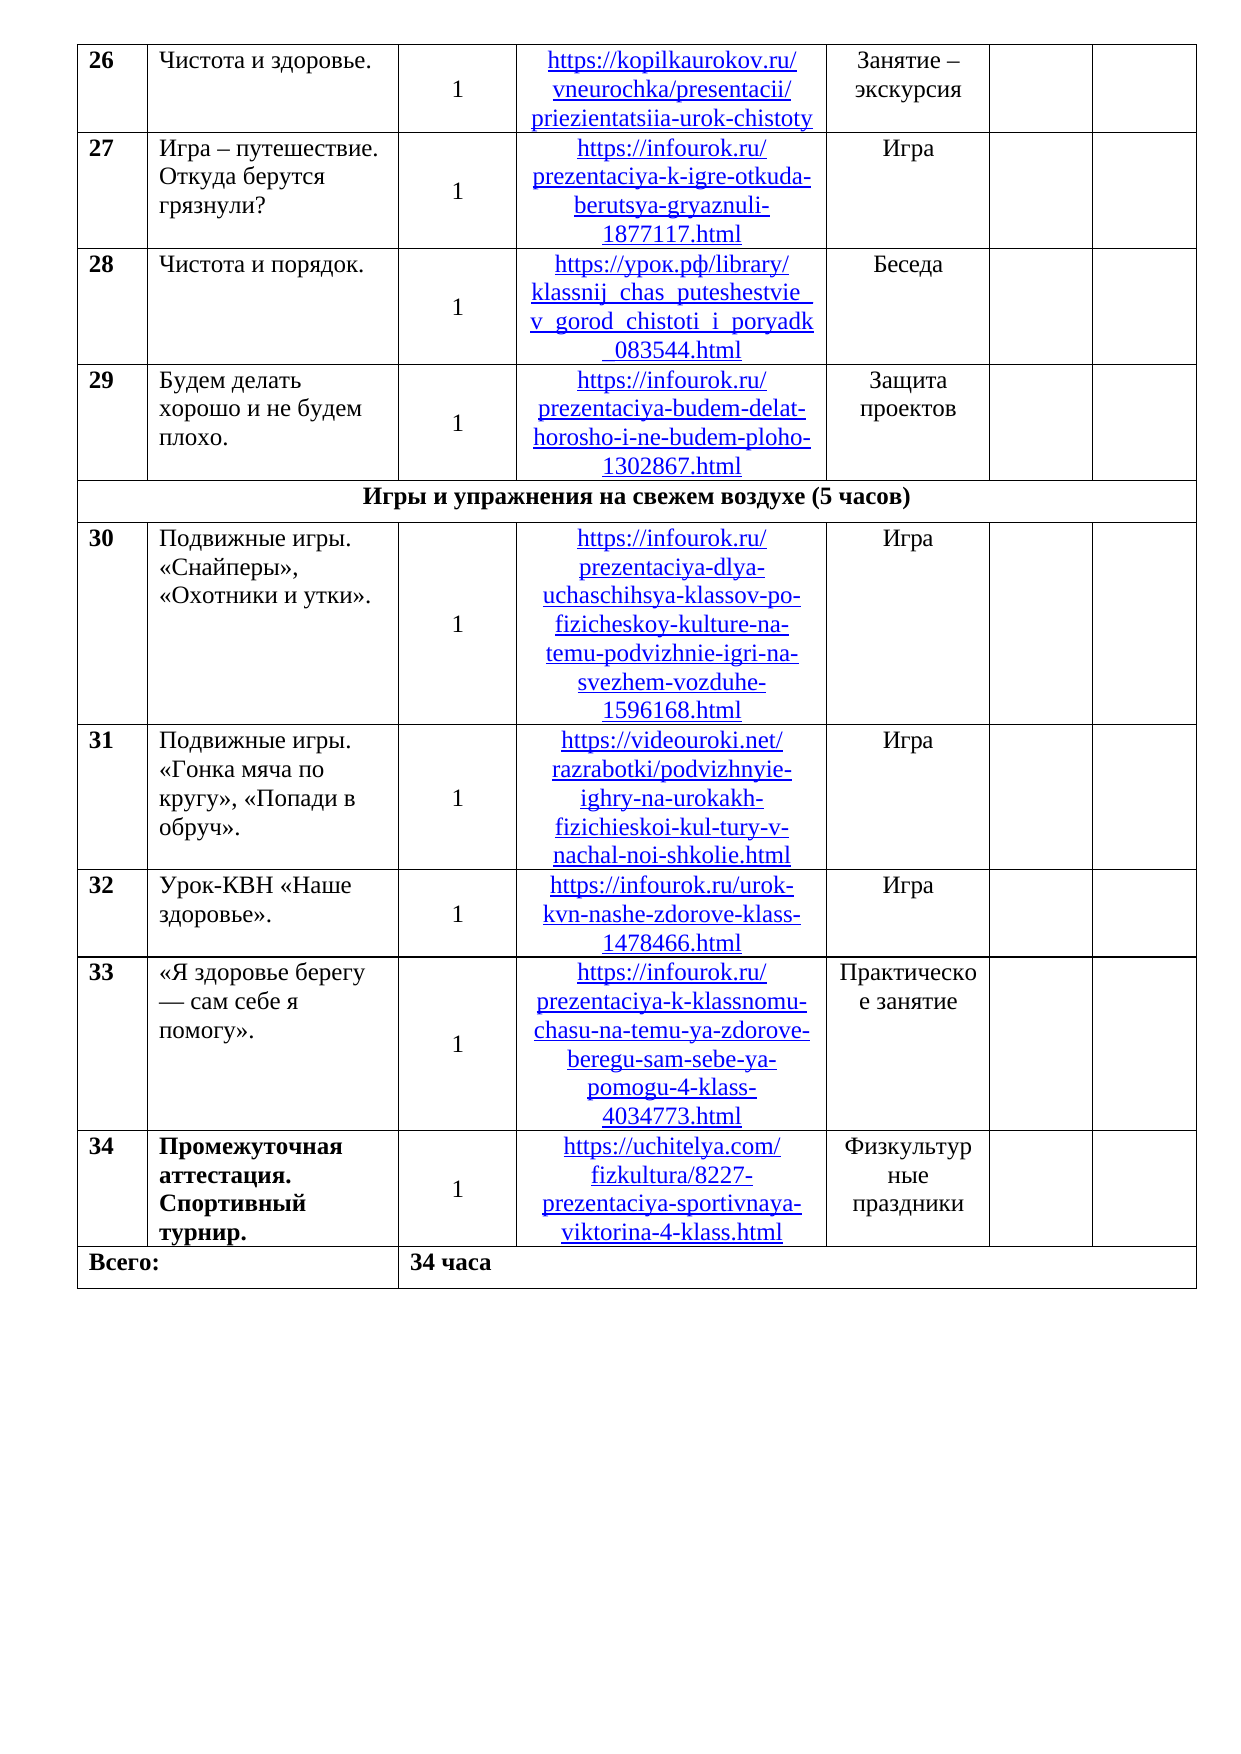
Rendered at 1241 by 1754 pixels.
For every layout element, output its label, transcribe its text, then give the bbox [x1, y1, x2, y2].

table_cell [1093, 870, 1196, 956]
table_cell Игры и упражнения на свежем воздухе (5 часов) [78, 481, 1196, 522]
table_cell Чистота и здоровье. [148, 45, 398, 132]
table_cell https://infourok.ru/prezentaciya-dlya-uchaschihsya-klassov-po-fizicheskoy-kulture-na-temu-podvizhnie-igri-na-svezhem-vozduhe-1596168.html [517, 523, 826, 724]
table_cell Урок-КВН «Наше здоровье». [148, 870, 398, 956]
table_cell 1 [399, 365, 516, 480]
table_cell https://uchitelya.com/fizkultura/8227-prezentaciya-sportivnaya-viktorina-4-klass.html [517, 1131, 826, 1246]
table_cell Подвижные игры. «Снайперы», «Охотники и утки». [148, 523, 398, 724]
table_cell [1093, 958, 1196, 1130]
table_cell Подвижные игры. «Гонка мяча по кругу», «Попади в обруч». [148, 725, 398, 869]
table_cell Защита проектов [827, 365, 989, 480]
table_cell [990, 365, 1092, 480]
table_cell [990, 523, 1092, 724]
table_cell 1 [399, 1131, 516, 1246]
table_cell Чистота и порядок. [148, 249, 398, 364]
table_cell 27 [78, 133, 147, 248]
table_cell 34 часа [399, 1247, 1196, 1288]
table_cell Игра [827, 725, 989, 869]
table_cell 1 [399, 523, 516, 724]
table_cell 1 [399, 45, 516, 132]
table_cell 26 [78, 45, 147, 132]
table_cell Игра [827, 523, 989, 724]
table_cell «Я здоровье берегу — сам себе я помогу». [148, 958, 398, 1130]
table_cell 1 [399, 725, 516, 869]
table_cell [1093, 1131, 1196, 1246]
table_cell [990, 249, 1092, 364]
table_cell 33 [78, 958, 147, 1130]
table_cell [990, 133, 1092, 248]
table_cell Игра [827, 870, 989, 956]
table_cell [1093, 133, 1196, 248]
table_cell Игра – путешествие. Откуда берутся грязнули? [148, 133, 398, 248]
table_cell [990, 1131, 1092, 1246]
table_cell Промежуточная аттестация. Спортивный турнир. [148, 1131, 398, 1246]
table_cell 31 [78, 725, 147, 869]
table_cell 34 [78, 1131, 147, 1246]
table_cell https://урок.рф/library/klassnij_chas_puteshestvie_v_gorod_chistoti_i_poryadk_083544.html [517, 249, 826, 364]
table_cell [990, 45, 1092, 132]
table_cell Игра [827, 133, 989, 248]
table_cell https://kopilkaurokov.ru/vneurochka/presentacii/priezientatsiia-urok-chistoty [517, 45, 826, 132]
table_cell [1093, 45, 1196, 132]
table_cell https://infourok.ru/prezentaciya-k-klassnomu-chasu-na-temu-ya-zdorove-beregu-sam-sebe-ya-pomogu-4-klass-4034773.html [517, 958, 826, 1130]
table_cell 32 [78, 870, 147, 956]
table_cell https://infourok.ru/urok-kvn-nashe-zdorove-klass-1478466.html [517, 870, 826, 956]
table_cell 1 [399, 958, 516, 1130]
table_cell 1 [399, 870, 516, 956]
table_cell [1093, 725, 1196, 869]
table_cell [1093, 249, 1196, 364]
table_cell 30 [78, 523, 147, 724]
table_cell [990, 958, 1092, 1130]
table_cell [1093, 365, 1196, 480]
table_cell 1 [399, 133, 516, 248]
table_cell [990, 725, 1092, 869]
table_cell 1 [399, 249, 516, 364]
table_cell [990, 870, 1092, 956]
table_cell Беседа [827, 249, 989, 364]
table_cell [1093, 523, 1196, 724]
table_cell https://infourok.ru/prezentaciya-budem-delat-horosho-i-ne-budem-ploho-1302867.html [517, 365, 826, 480]
table_cell Физкультурные праздники [827, 1131, 989, 1246]
table_cell 29 [78, 365, 147, 480]
table_cell Будем делать хорошо и не будем плохо. [148, 365, 398, 480]
table_cell https://infourok.ru/prezentaciya-k-igre-otkuda-berutsya-gryaznuli-1877117.html [517, 133, 826, 248]
table_cell https://videouroki.net/razrabotki/podvizhnyie-ighry-na-urokakh-fizichieskoi-kul-tury-v-nachal-noi-shkolie.html [517, 725, 826, 869]
table_cell Занятие – экскурсия [827, 45, 989, 132]
table_cell Всего: [78, 1247, 398, 1288]
table_cell 28 [78, 249, 147, 364]
table_cell Практическое занятие [827, 958, 989, 1130]
